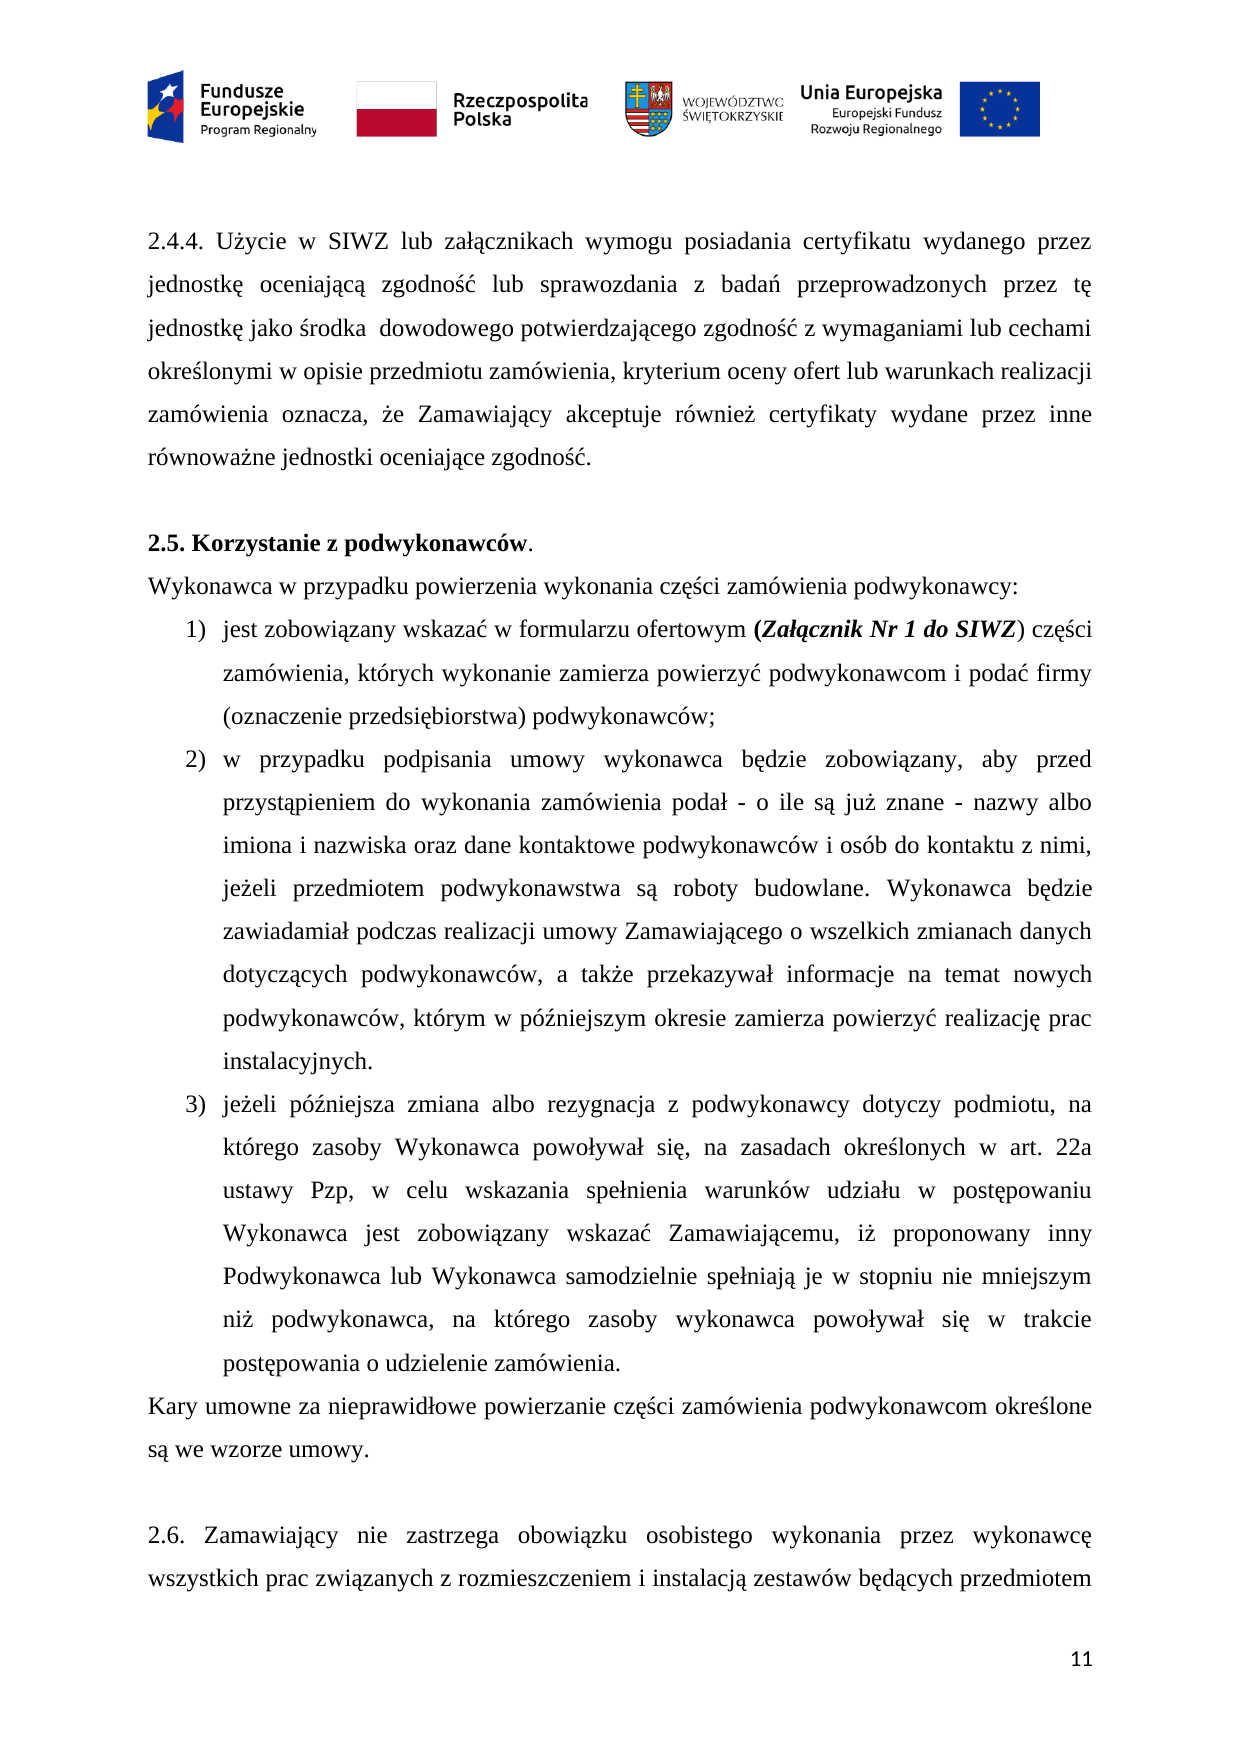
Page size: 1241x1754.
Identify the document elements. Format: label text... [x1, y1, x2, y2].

list w przypadku podpisania umowy wykonawca będzie zobowiązany, aby przed przystąpieniem do wykonania zamówienia podał - o ile są już znane - nazwy albo imiona i nazwiska oraz dane kontaktowe podwykonawców i osób do kontaktu z nimi, jeżeli przedmiotem podwykonawstwa są roboty budowlane. Wykonawca będzie zawiadamiał podczas realizacji umowy Zamawiającego o wszelkich zmianach danych dotyczących podwykonawców, a także przekazywał informacje na temat nowych podwykonawców, którym w późniejszym okresie zamierza powierzyć realizację prac instalacyjnych. [185, 744, 1093, 1074]
picture [147, 70, 317, 143]
picture [356, 70, 588, 143]
text 2.5. Korzystanie z podwykonawców. [148, 528, 1093, 557]
picture [625, 70, 784, 143]
text 2.4.4. Użycie w SIWZ lub załącznikach wymogu posiadania certyfikatu wydanego przez jednostkę oceniającą zgodność lub sprawozdania z badań przeprowadzonych przez tę jednostkę jako środka dowodowego potwierdzającego zgodność z wymaganiami lub cechami określonymi w opisie przedmiotu zamówienia, kryterium oceny ofert lub warunkach realizacji zamówienia oznacza, że Zamawiający akceptuje również certyfikaty wydane przez inne równoważne jednostki oceniające zgodność. [148, 226, 1093, 471]
list jeżeli późniejsza zmiana albo rezygnacja z podwykonawcy dotyczy podmiotu, na którego zasoby Wykonawca powoływał się, na zasadach określonych w art. 22a ustawy Pzp, w celu wskazania spełnienia warunków udziału w postępowaniu Wykonawca jest zobowiązany wskazać Zamawiającemu, iż proponowany inny Podwykonawca lub Wykonawca samodzielnie spełniają je w stopniu nie mniejszym niż podwykonawca, na którego zasoby wykonawca powoływał się w trakcie postępowania o udzielenie zamówienia. [185, 1089, 1093, 1376]
text Kary umowne za nieprawidłowe powierzanie części zamówienia podwykonawcom określone są we wzorze umowy. [148, 1391, 1093, 1463]
text Wykonawca w przypadku powierzenia wykonania części zamówienia podwykonawcy: [148, 571, 1093, 600]
picture [801, 70, 1040, 143]
list jest zobowiązany wskazać w formularzu ofertowym (Załącznik Nr 1 do SIWZ) części zamówienia, których wykonanie zamierza powierzyć podwykonawcom i podać firmy (oznaczenie przedsiębiorstwa) podwykonawców; [185, 614, 1093, 729]
